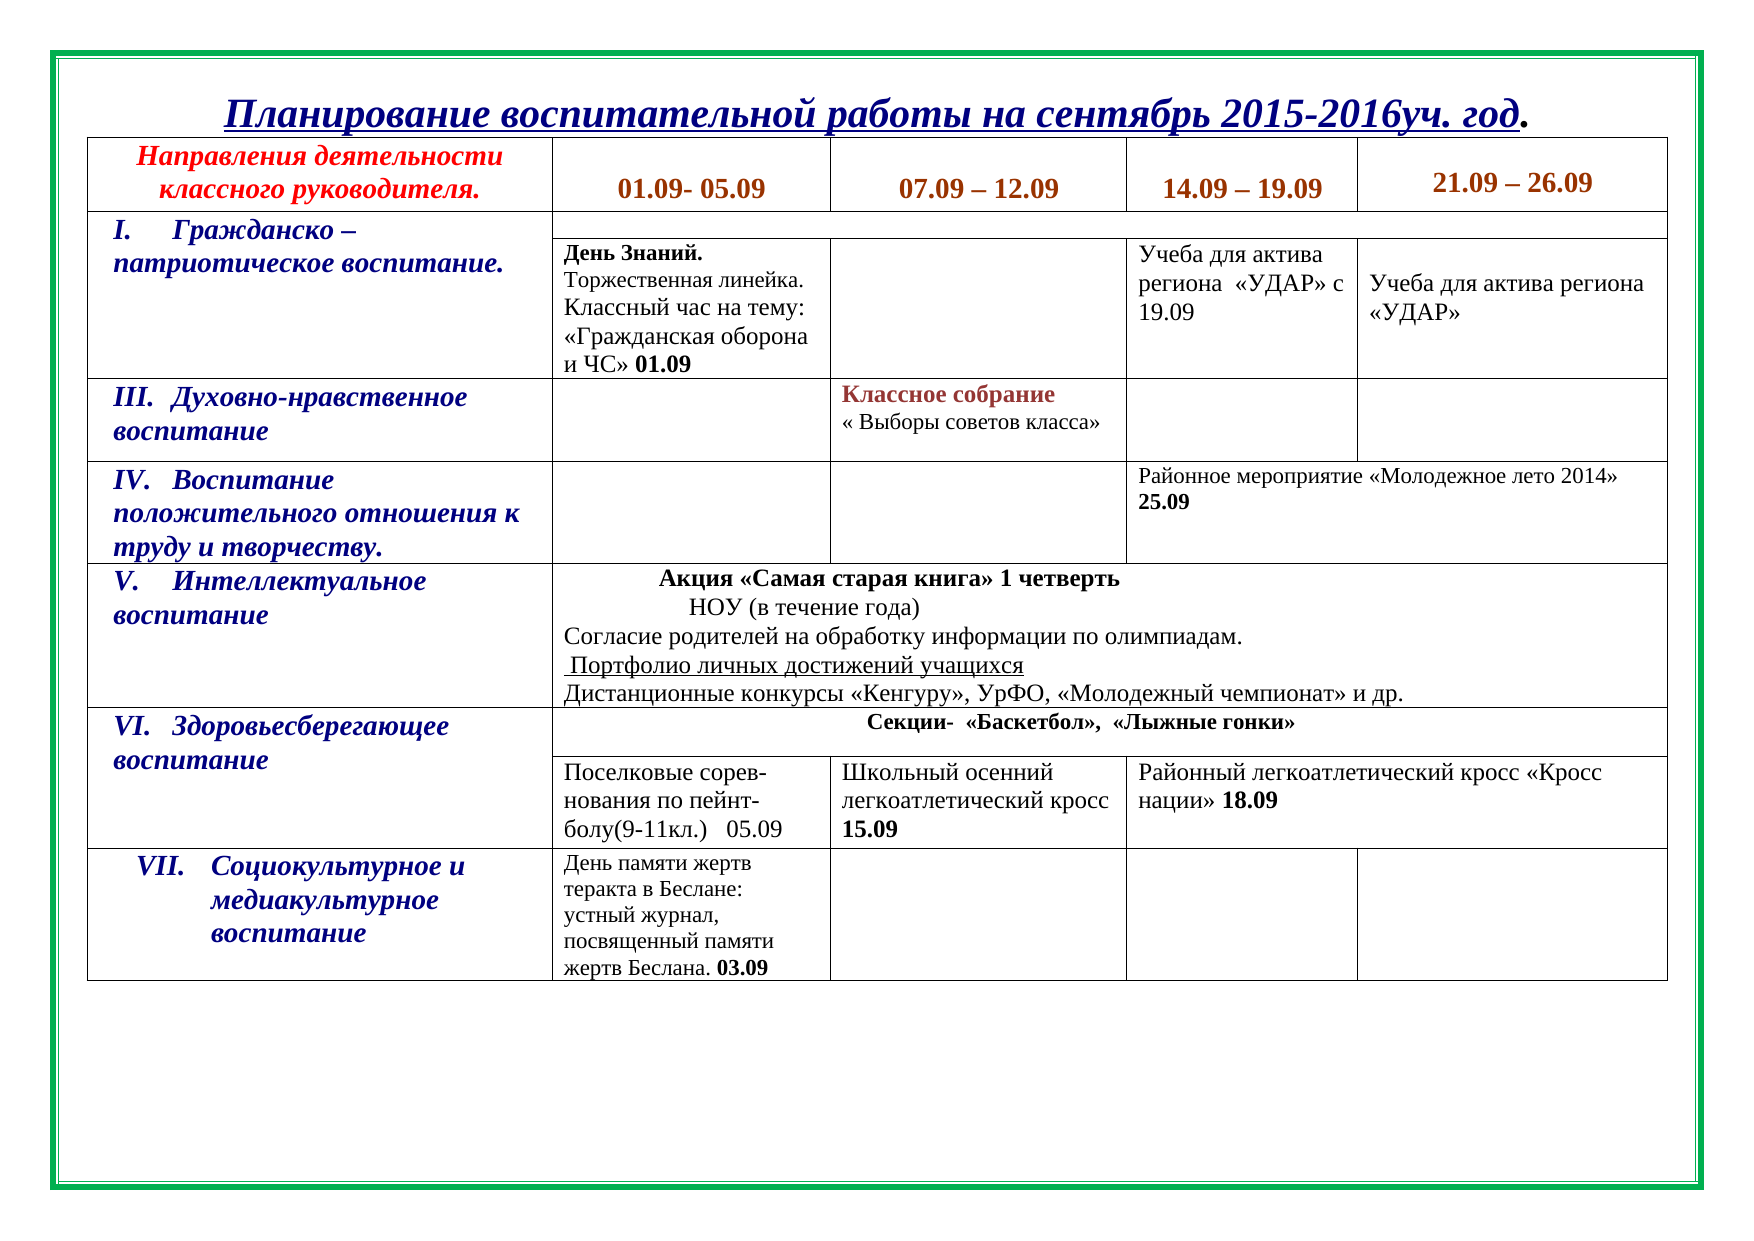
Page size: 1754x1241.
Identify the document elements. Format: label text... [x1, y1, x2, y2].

table_cell Классное собрание « Выборы советов класса» [831, 379, 1126, 461]
table_cell Секции- «Баскетбол», «Лыжные гонки» [553, 708, 1667, 756]
table_header Направления деятельности классного руководителя. [88, 138, 552, 211]
table_cell Гражданско – патриотическое воспитание. [88, 212, 552, 378]
table_cell Поселковые сорев-нования по пейнт-болу(9-11кл.) 05.09 [553, 757, 830, 847]
table_cell Школьный осенний легкоатлетический кросс 15.09 [831, 757, 1126, 847]
table_cell [831, 462, 1126, 562]
table_header 01.09- 05.09 [553, 138, 830, 211]
table_cell Районное мероприятие «Молодежное лето 2014» 25.09 [1127, 462, 1667, 562]
table_header 14.09 – 19.09 [1127, 138, 1357, 211]
table_cell Воспитание положительного отношения к труду и творчеству. [88, 462, 552, 562]
table_cell [1358, 849, 1667, 980]
table_header 07.09 – 12.09 [831, 138, 1126, 211]
table_cell [553, 212, 1667, 238]
table_cell [1127, 849, 1357, 980]
table_cell День Знаний. Торжественная линейка. Классный час на тему: «Гражданская оборона и ЧС» 01.09 [553, 239, 830, 378]
table_cell Учеба для актива региона «УДАР» [1358, 239, 1667, 378]
table_cell [831, 849, 1126, 980]
table_cell [553, 462, 830, 562]
text Планирование воспитательной работы на сентябрь 2015-2016уч. год. [118, 89, 1636, 137]
table_cell [831, 239, 1126, 378]
table_cell [553, 379, 830, 461]
table_cell Интеллектуальное воспитание [88, 564, 552, 707]
table_cell Акция «Самая старая книга» 1 четверть НОУ (в течение года) Согласие родителей на обработку информации по олимпиадам. Портфолио личных достижений учащихся Дистанционные конкурсы «Кенгуру», УрФО, «Молодежный чемпионат» и др. [553, 564, 1667, 707]
table_cell Духовно-нравственное воспитание [88, 379, 552, 461]
table_cell День памяти жертв теракта в Беслане: устный журнал, посвященный памяти жертв Беслана. 03.09 [553, 849, 830, 980]
table_cell [1127, 379, 1357, 461]
table_cell Учеба для актива региона «УДАР» с 19.09 [1127, 239, 1357, 378]
table_cell Социокультурное и медиакультурное воспитание [88, 849, 552, 980]
table_cell Районный легкоатлетический кросс «Кросс нации» 18.09 [1127, 757, 1667, 847]
table_header 21.09 – 26.09 [1358, 138, 1667, 211]
table_cell Здоровьесберегающее воспитание [88, 708, 552, 847]
table_cell [1358, 379, 1667, 461]
